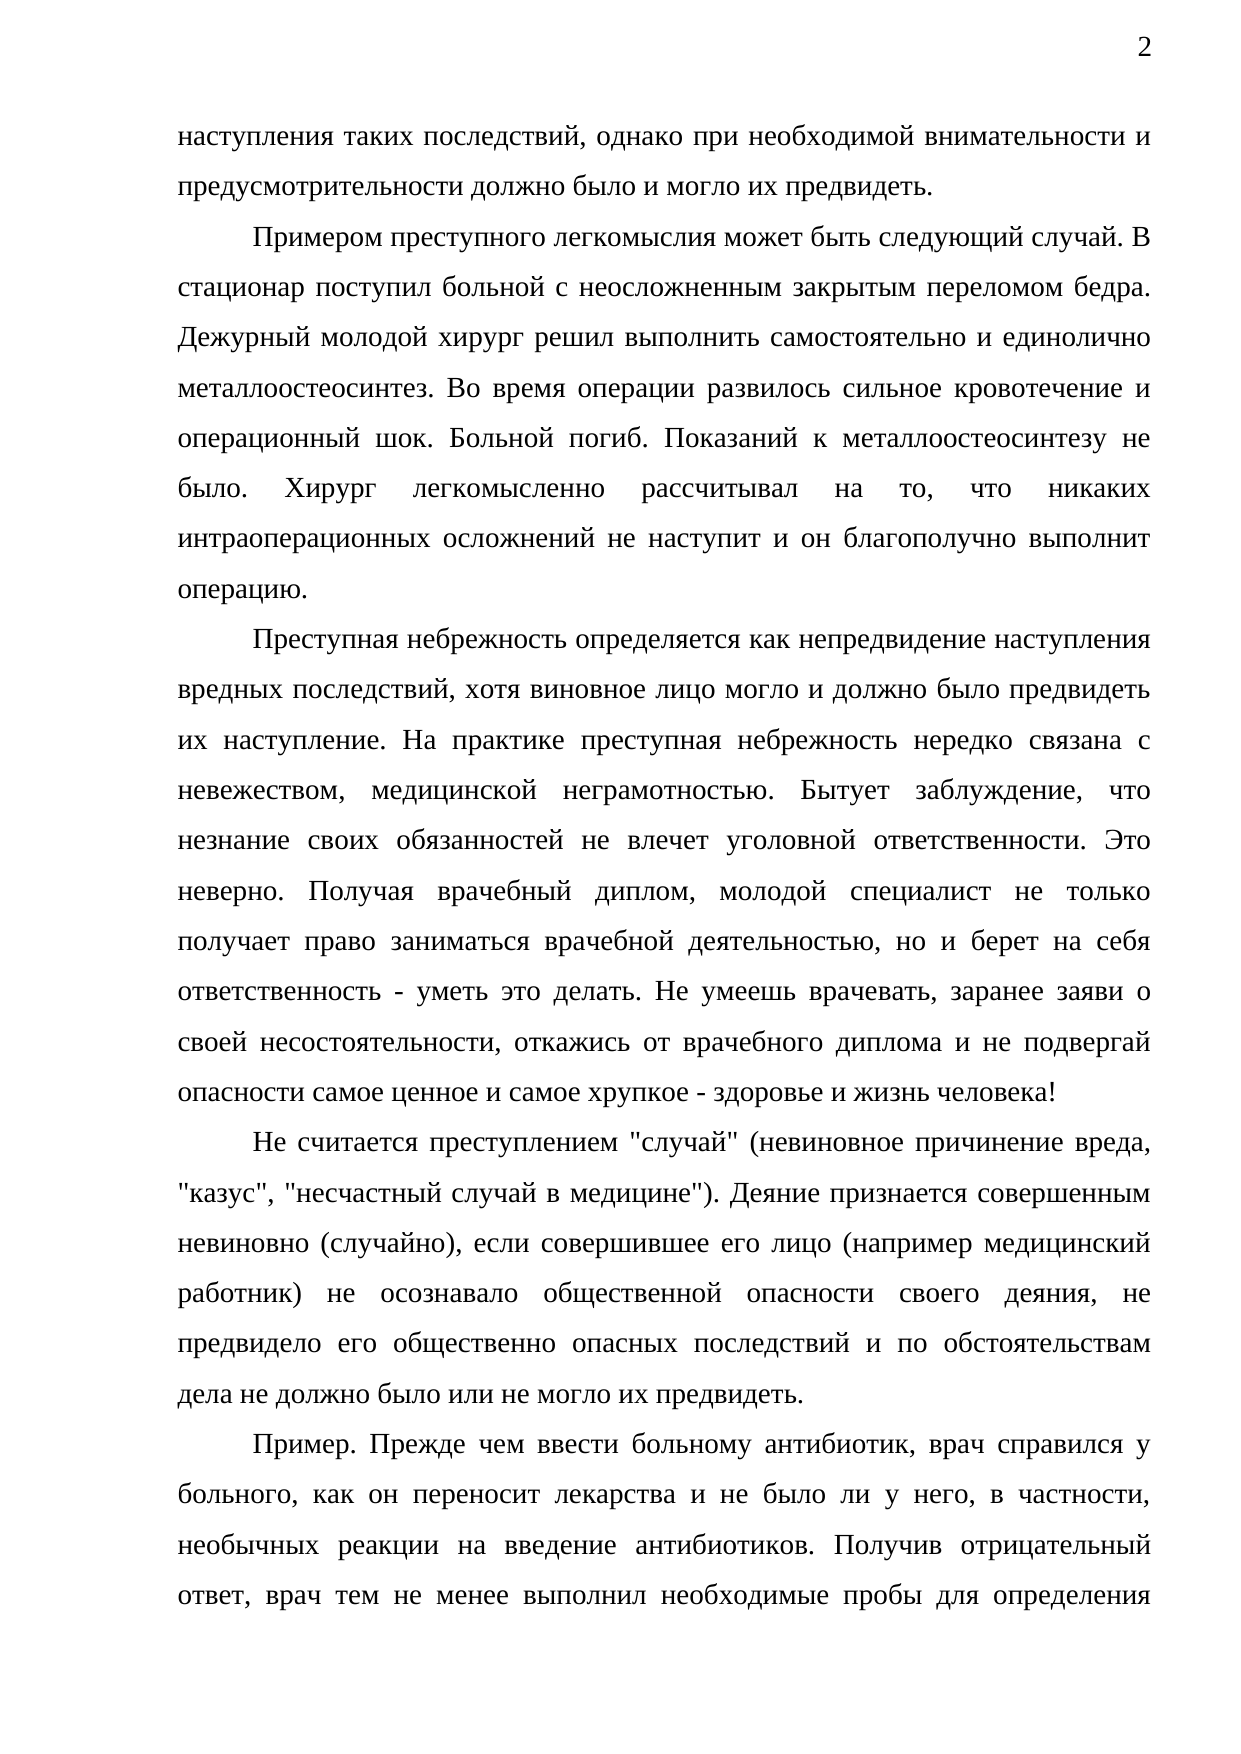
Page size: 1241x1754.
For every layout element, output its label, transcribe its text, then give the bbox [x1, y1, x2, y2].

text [177, 118, 1152, 202]
text Не считается преступлением "случай" (невиновное причинение вреда, "казус", "несчастный случай в медицине"). Деяние признается совершенным невиновно (случайно), если совершившее его лицо (например медицинский работник) не осознавало общественной опасности своего деяния, не предвидело его общественно опасных последствий и по обстоятельствам дела не должно было или не могло их предвидеть. [177, 1124, 1152, 1409]
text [177, 1426, 1152, 1611]
text Примером преступного легкомыслия может быть следующий случай. В стационар поступил больной с неосложненным закрытым переломом бедра. Дежурный молодой хирург решил выполнить самостоятельно и единолично металлоостеосинтез. Во время операции развилось сильное кровотечение и операционный шок. Больной погиб. Показаний к металлоостеосинтезу не было. Хирург легкомысленно рассчитывал на то, что никаких интраоперационных осложнений не наступит и он благополучно выполнит операцию. [177, 219, 1152, 604]
text Преступная небрежность определяется как непредвидение наступления вредных последствий, хотя виновное лицо могло и должно было предвидеть их наступление. На практике преступная небрежность нередко связана с невежеством, медицинской неграмотностью. Бытует заблуждение, что незнание своих обязанностей не влечет уголовной ответственности. Это неверно. Получая врачебный диплом, молодой специалист не только получает право заниматься врачебной деятельностью, но и берет на себя ответственность - уметь это делать. Не умеешь врачевать, заранее заяви о своей несостоятельности, откажись от врачебного диплома и не подвергай опасности самое ценное и самое хрупкое - здоровье и жизнь человека! [177, 621, 1152, 1108]
